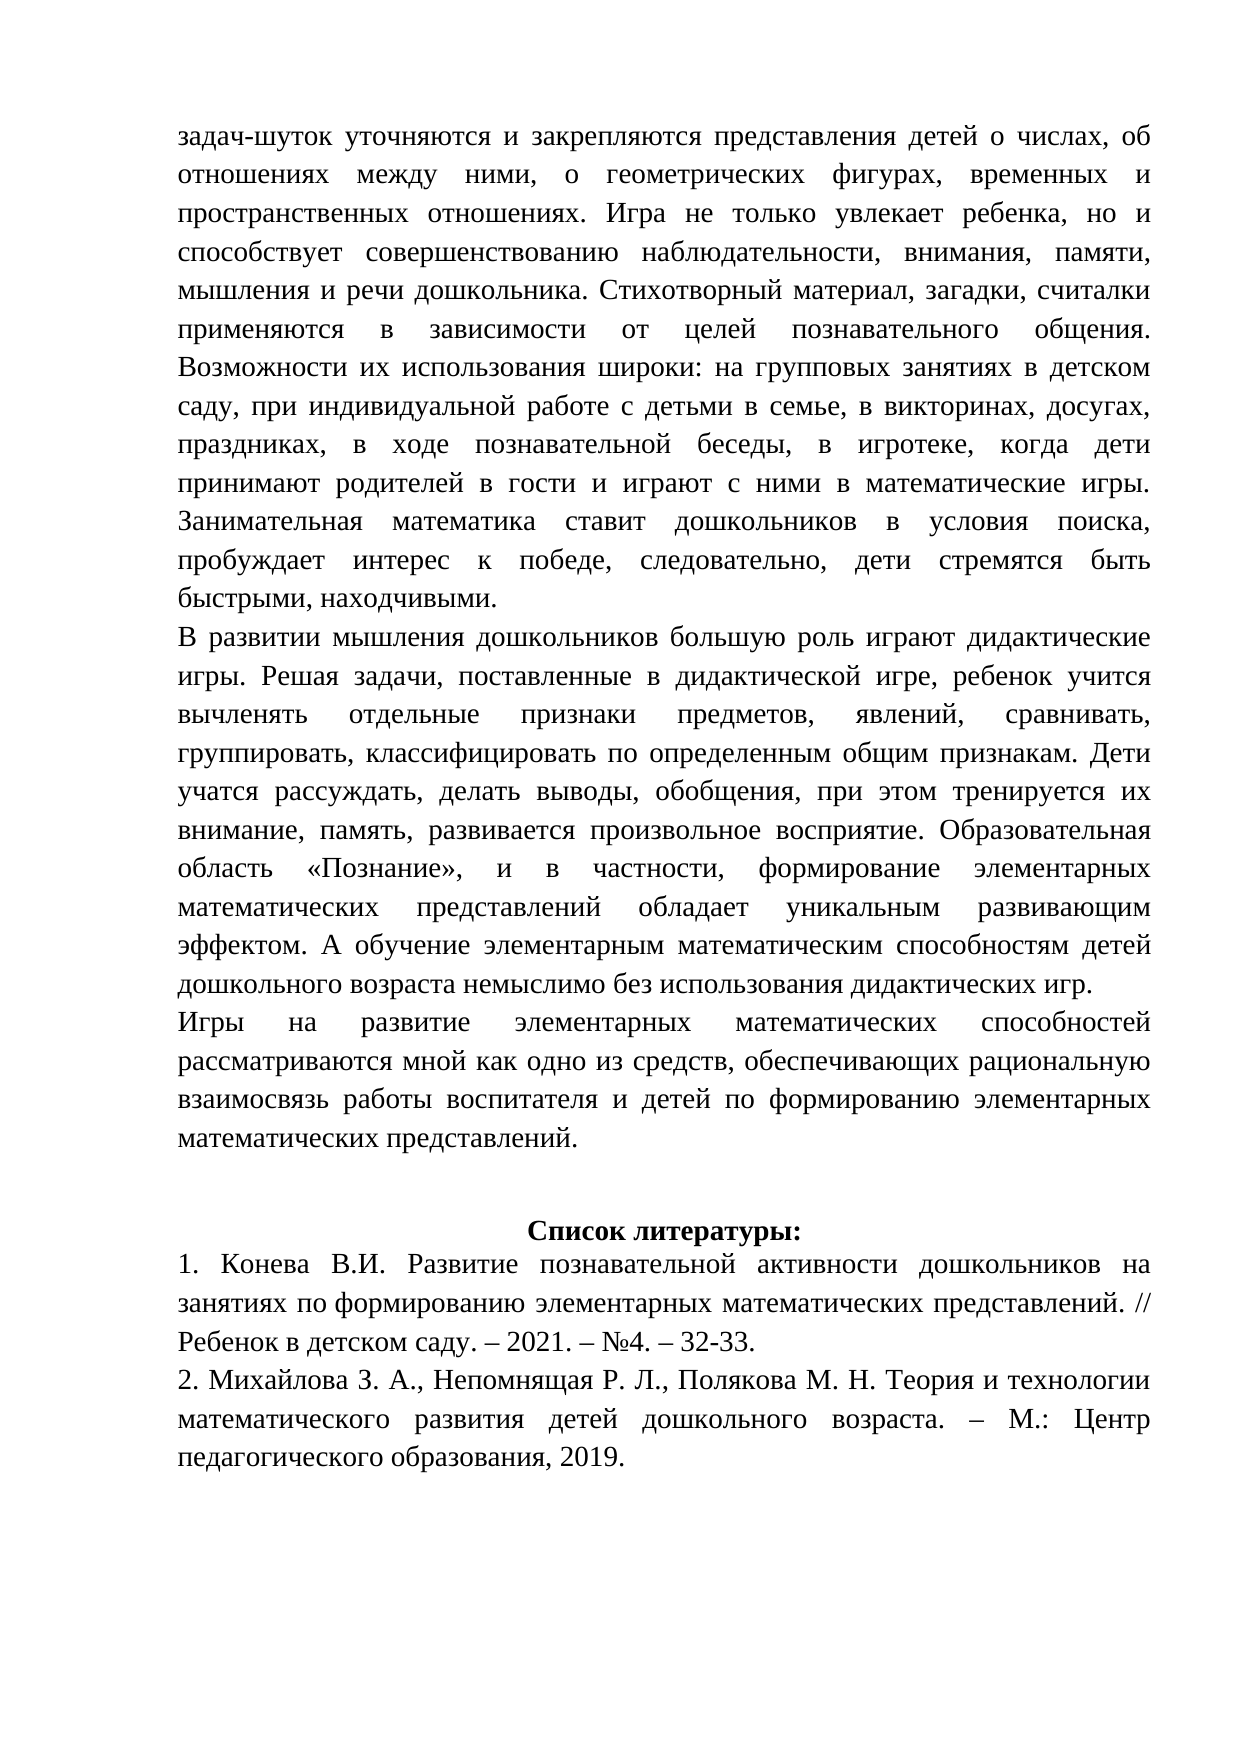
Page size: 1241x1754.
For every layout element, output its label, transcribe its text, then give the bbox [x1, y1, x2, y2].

text Список литературы: [177, 1213, 1152, 1247]
text 2. Михайлова З. А., Непомнящая Р. Л., Полякова М. Н. Теория и технологии математического развития детей дошкольного возраста. – М.: Центр педагогического образования, 2019. [177, 1434, 1152, 1473]
text В развитии мышления дошкольников большую роль играют дидактические игры. Решая задачи, поставленные в дидактической игре, ребенок учится вычленять отдельные признаки предметов, явлений, сравнивать, группировать, классифицировать по определенным общим признакам. Дети учатся рассуждать, делать выводы, обобщения, при этом тренируется их внимание, память, развивается произвольное восприятие. Образовательная область «Познание», и в частности, формирование элементарных математических представлений обладает уникальным развивающим эффектом. А обучение элементарным математическим способностям детей дошкольного возраста немыслимо без использования дидактических игр. [177, 619, 1152, 999]
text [177, 118, 1152, 614]
text Игры на развитие элементарных математических способностей рассматриваются мной как одно из средств, обеспечивающих рациональную взаимосвязь работы воспитателя и детей по формированию элементарных математических представлений. [177, 1004, 1152, 1154]
text 1. Конева В.И. Развитие познавательной активности дошкольников на занятиях по формированию элементарных математических представлений. // Ребенок в детском саду. – 2021. – №4. – 32-33. [177, 1319, 1152, 1357]
